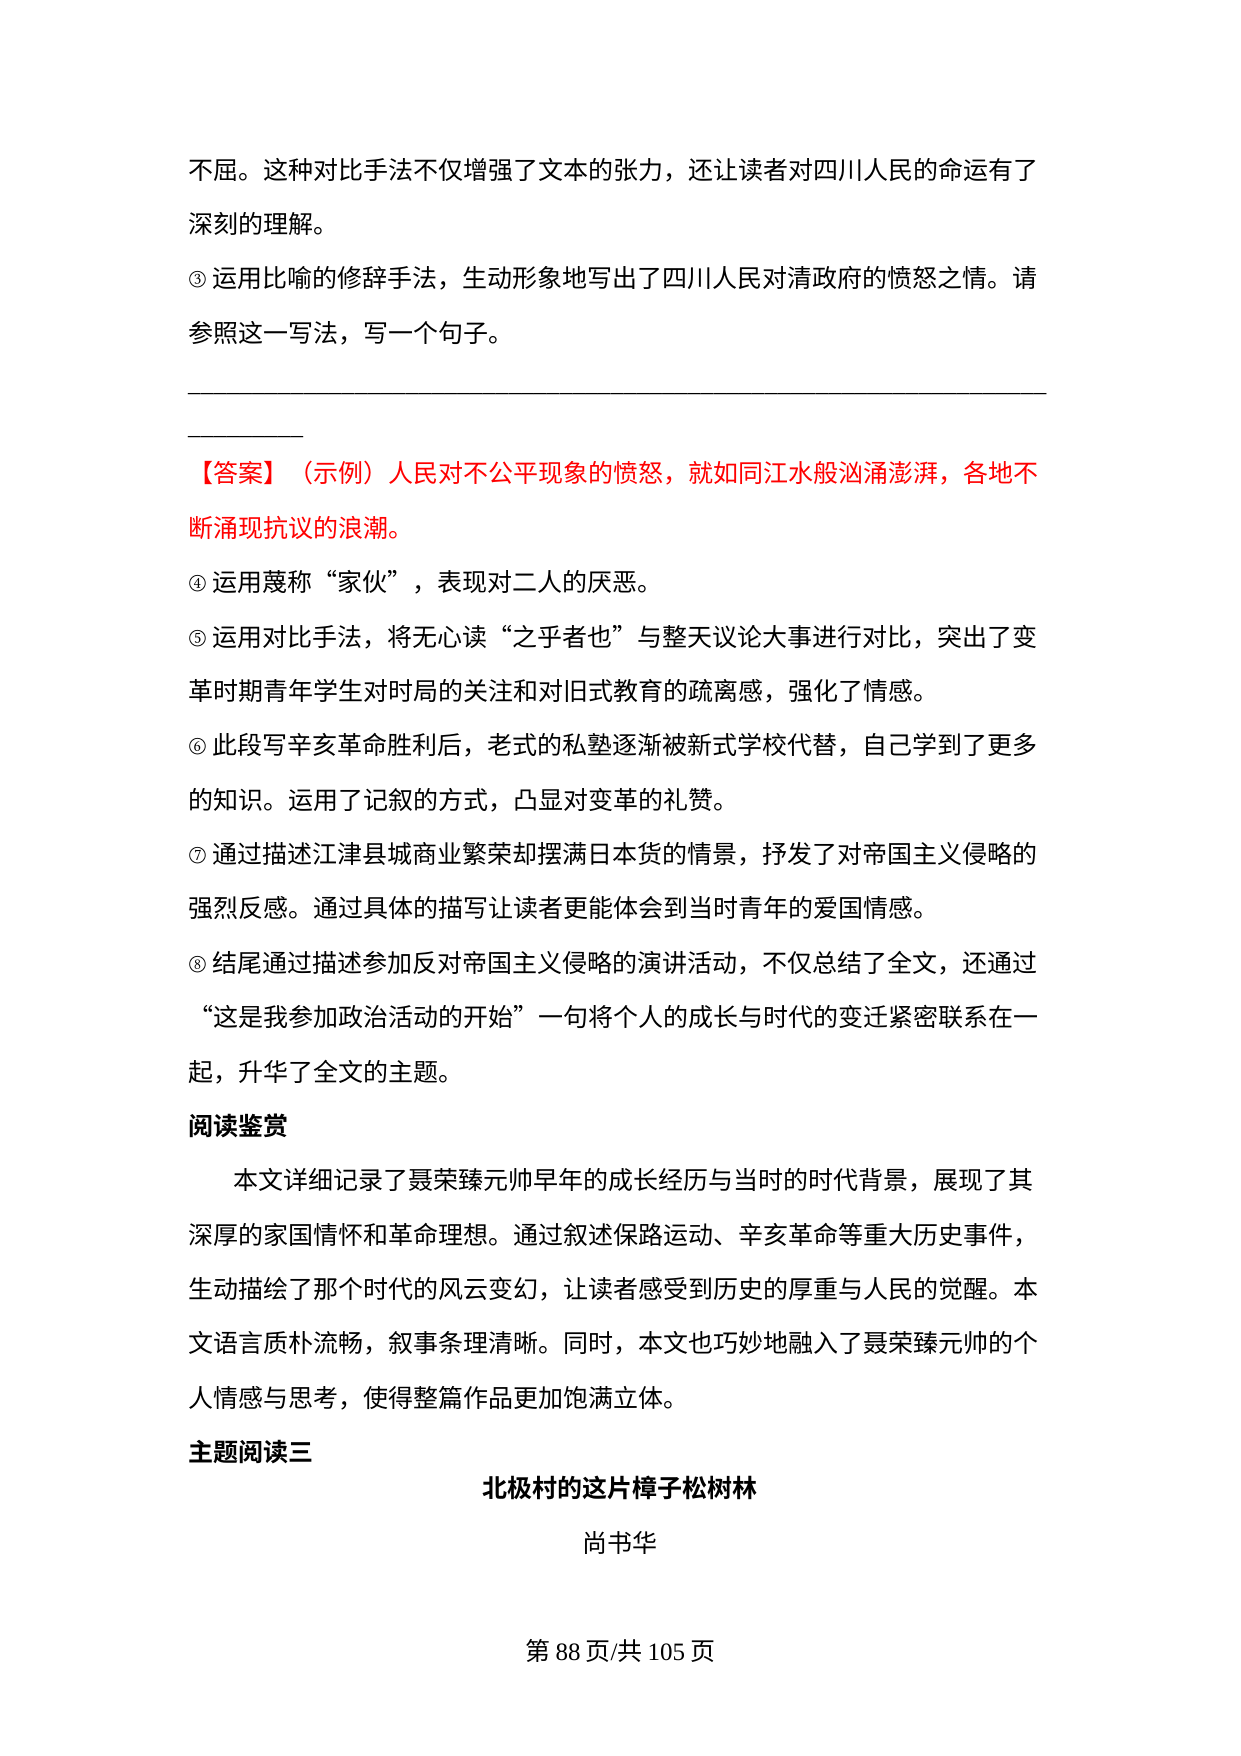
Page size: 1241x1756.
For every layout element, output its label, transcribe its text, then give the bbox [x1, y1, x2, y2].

text ⑦通过描述江津县城商业繁荣却摆满日本货的情景，抒发了对帝国主义侵略的强烈反感。通过具体的描写让读者更能体会到当时青年的爱国情感。 [188, 834, 1052, 925]
text ⑧结尾通过描述参加反对帝国主义侵略的演讲活动，不仅总结了全文，还通过“这是我参加政治活动的开始”一句将个人的成长与时代的变迁紧密联系在一起，升华了全文的主题。 [188, 943, 1052, 1088]
text ③运用比喻的修辞手法，生动形象地写出了四川人民对清政府的愤怒之情。请参照这一写法，写一个句子。 [188, 259, 1052, 349]
text 北极村的这片樟子松树林 [188, 1469, 1052, 1505]
text _ _ _ _ _ _ _ _ _ _ _ _ _ _ _ _ _ _ _ _ _ _ _ _ _ _ _ _ _ _ _ _ _ _ _ _ _ _ _ _ _ _ _ _ _ _ _ _ _ _ _ _ _ _ _ _ _ _ _ _ _ _ _ _ _ _ _ _ _ _ _ _ _ _ _ _ [188, 368, 1052, 439]
subtitle 主题阅读三 [188, 1433, 1052, 1469]
text ④运用蔑称“家伙”，表现对二人的厌恶。 [188, 563, 1052, 599]
text ⑤运用对比手法，将无心读“之乎者也”与整天议论大事进行对比，突出了变革时期青年学生对时局的关注和对旧式教育的疏离感，强化了情感。 [188, 617, 1052, 708]
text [188, 150, 1052, 241]
text ⑥此段写辛亥革命胜利后，老式的私塾逐渐被新式学校代替，自己学到了更多的知识。运用了记叙的方式，凸显对变革的礼赞。 [188, 726, 1052, 816]
text 本文详细记录了聂荣臻元帅早年的成长经历与当时的时代背景，展现了其深厚的家国情怀和革命理想。通过叙述保路运动、辛亥革命等重大历史事件，生动描绘了那个时代的风云变幻，让读者感受到历史的厚重与人民的觉醒。本文语言质朴流畅，叙事条理清晰。同时，本文也巧妙地融入了聂荣臻元帅的个人情感与思考，使得整篇作品更加饱满立体。 [188, 1161, 1052, 1414]
text 阅读鉴赏 [188, 1106, 1052, 1143]
text 【答案】（示例）人民对不公平现象的愤怒，就如同江水般汹涌澎湃，各地不断涌现抗议的浪潮。 [188, 454, 1052, 544]
text 尚书华 [188, 1523, 1052, 1559]
